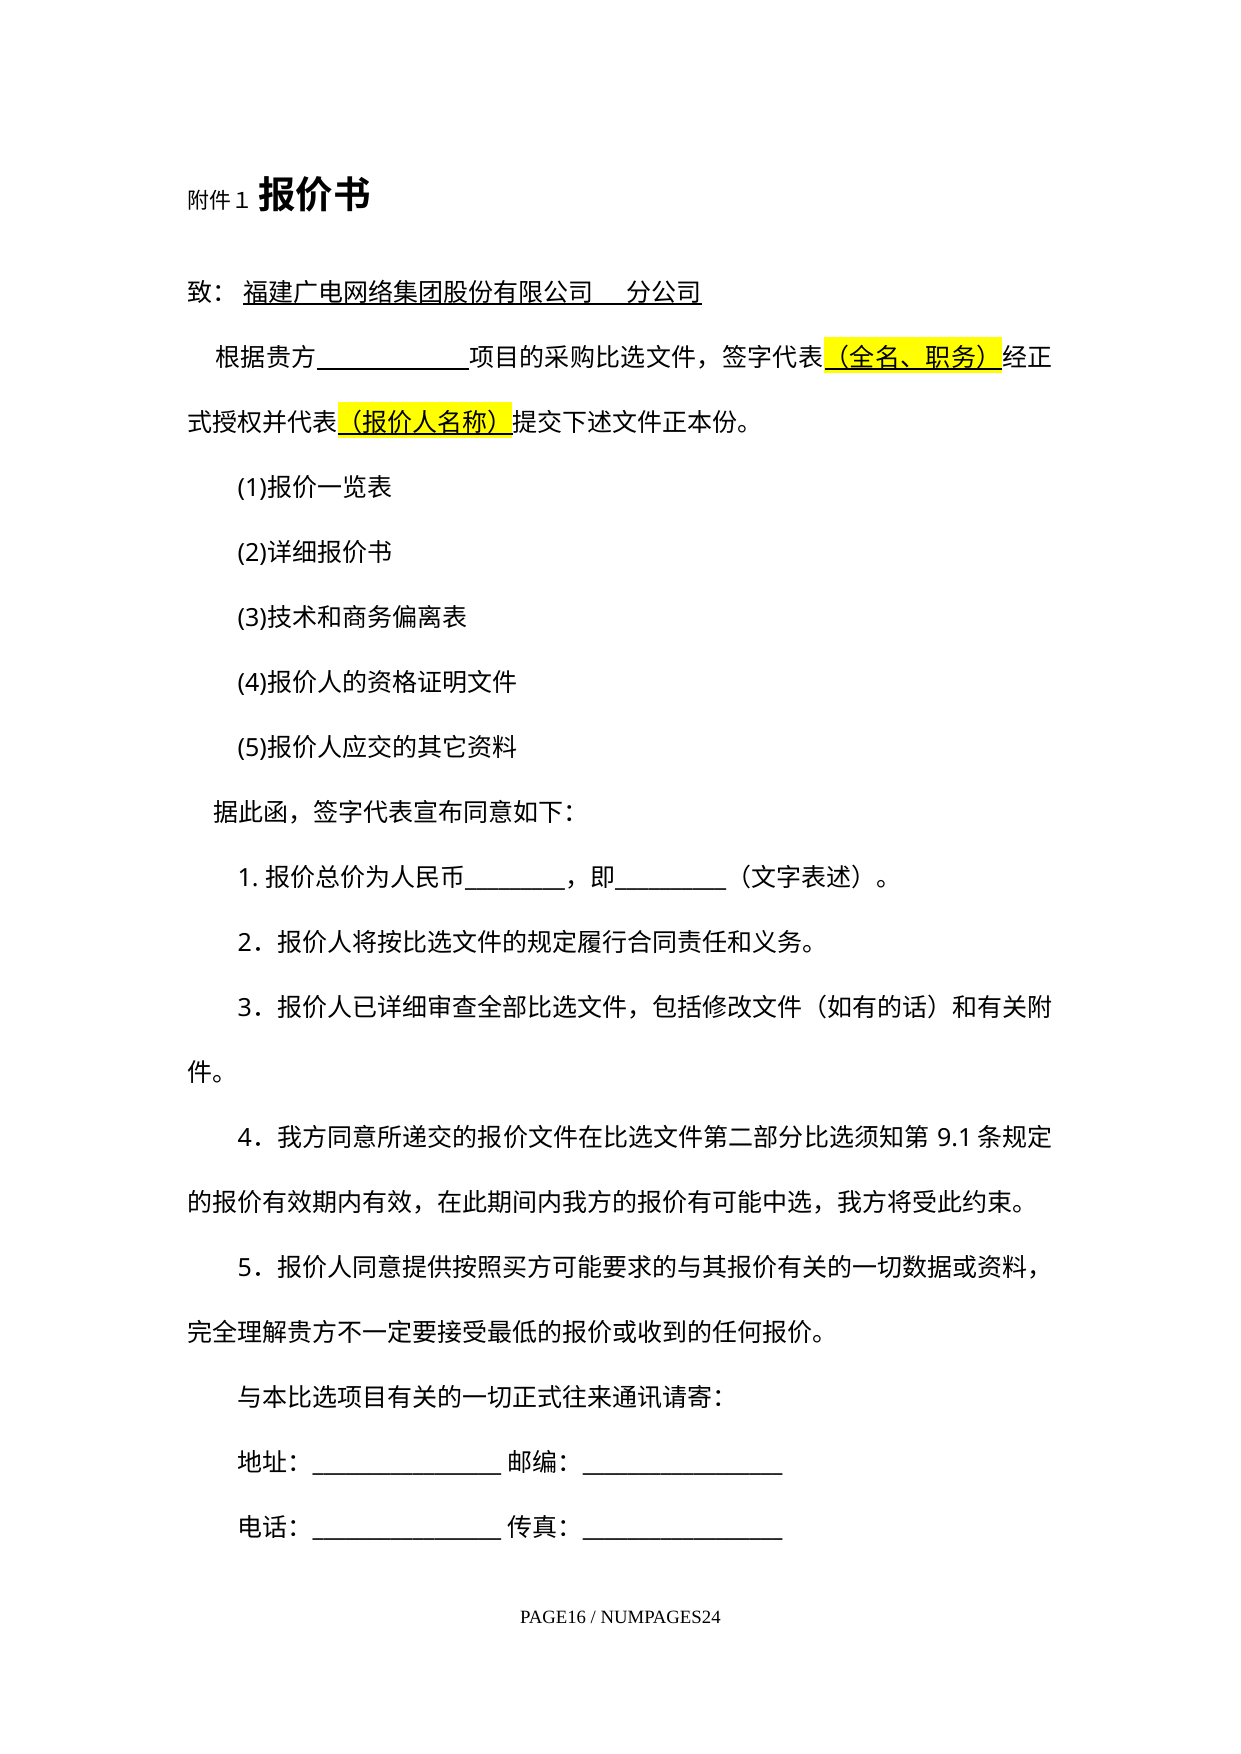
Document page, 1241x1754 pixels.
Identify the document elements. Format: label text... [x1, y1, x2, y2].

text 据此函，签字代表宣布同意如下： [187, 778, 1053, 843]
text (1)报价一览表 [187, 453, 1053, 518]
text 地址：_________________ 邮编：__________________ [187, 1428, 1053, 1493]
text (3)技术和商务偏离表 [187, 583, 1053, 648]
text 电话：_________________ 传真：__________________ [187, 1493, 1053, 1558]
text 1. 报价总价为人民币_________，即__________（文字表述）。 [187, 843, 1053, 908]
text (2)详细报价书 [187, 518, 1053, 583]
text 2．报价人将按比选文件的规定履行合同责任和义务。 [187, 908, 1053, 973]
text 与本比选项目有关的一切正式往来通讯请寄： [187, 1363, 1053, 1428]
text 致： 福建广电网络集团股份有限公司 分公司 [187, 258, 1053, 323]
text 附件１ 报价书 [187, 160, 1053, 225]
text 5．报价人同意提供按照买方可能要求的与其报价有关的一切数据或资料，完全理解贵方不一定要接受最低的报价或收到的任何报价。 [187, 1233, 1053, 1363]
text (4)报价人的资格证明文件 [187, 648, 1053, 713]
text 4．我方同意所递交的报价文件在比选文件第二部分比选须知第9.1条规定的报价有效期内有效，在此期间内我方的报价有可能中选，我方将受此约束。 [187, 1103, 1053, 1233]
text (5)报价人应交的其它资料 [187, 713, 1053, 778]
text 3．报价人已详细审查全部比选文件，包括修改文件（如有的话）和有关附件。 [187, 973, 1053, 1103]
text 根据贵方 项目的采购比选文件，签字代表（全名、职务）经正式授权并代表（报价人名称）提交下述文件正本份。 [187, 323, 1053, 453]
